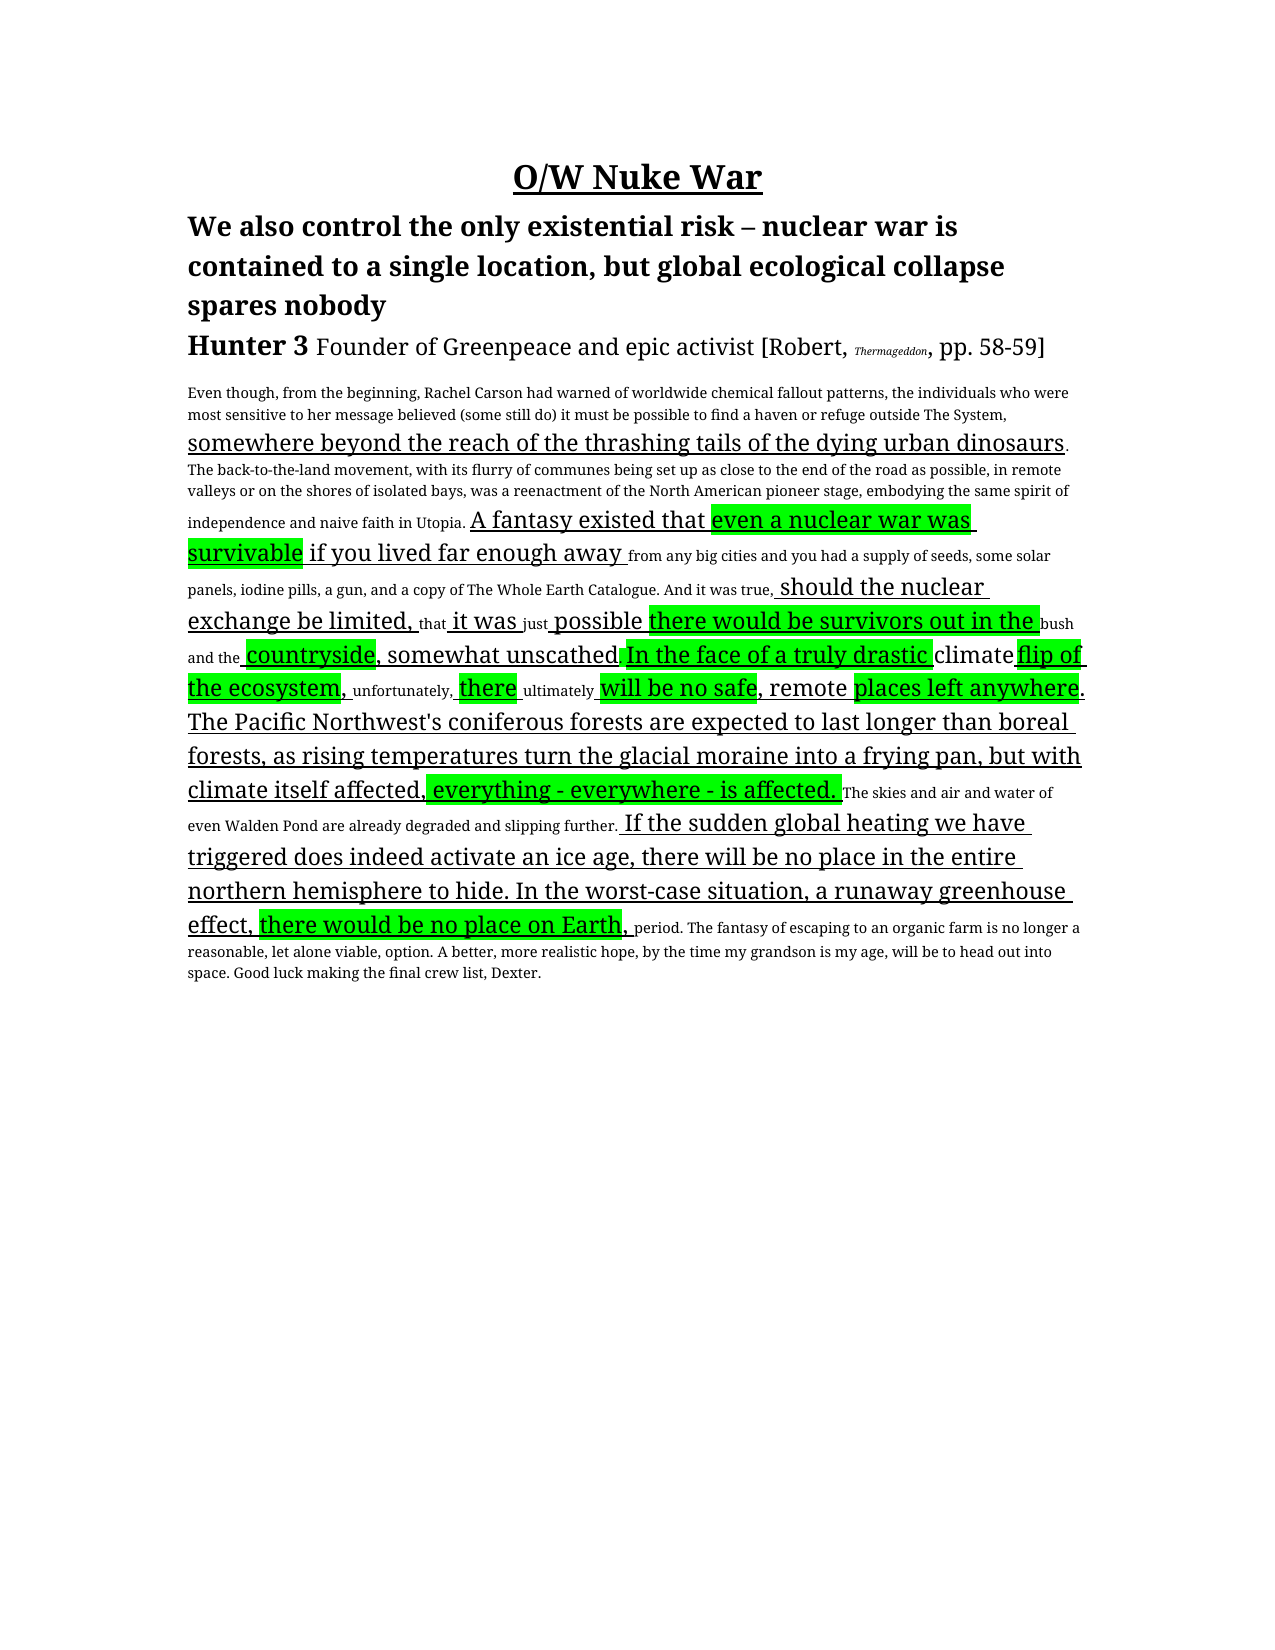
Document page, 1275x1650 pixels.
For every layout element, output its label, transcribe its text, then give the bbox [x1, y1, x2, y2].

subtitle We also control the only existential risk – nuclear war is contained to a single location, but global ecological collapse spares nobody [187, 207, 1087, 324]
text Even though, from the beginning, Rachel Carson had warned of worldwide chemical fallout patterns, the individuals who were most sensitive to her message believed (some still do) it must be possible to find a haven or refuge outside The System, somewhere beyond the reach of the thrashing tails of the dying urban dinosaurs. The back-to-the-land movement, with its flurry of communes being set up as close to the end of the road as possible, in remote valleys or on the shores of isolated bays, was a reenactment of the North American pioneer stage, embodying the same spirit of independence and naive faith in Utopia. A fantasy existed that even a nuclear war was survivable if you lived far enough away from any big cities and you had a supply of seeds, some solar panels, iodine pills, a gun, and a copy of The Whole Earth Catalogue. And it was true, should the nuclear exchange be limited, that it was just possible there would be survivors out in the bush and the countryside, somewhat unscathed. In the face of a truly drastic climate flip of the ecosystem, unfortunately, there ultimately will be no safe, remote places left anywhere. The Pacific Northwest's coniferous forests are expected to last longer than boreal forests, as rising temperatures turn the glacial moraine into a frying pan, but with climate itself affected, everything - everywhere - is affected. The skies and air and water of even Walden Pond are already degraded and slipping further. If the sudden global heating we have triggered does indeed activate an ice age, there will be no place in the entire northern hemisphere to hide. In the worst-case situation, a runaway greenhouse effect, there would be no place on Earth, period. The fantasy of escaping to an organic farm is no longer a reasonable, let alone viable, option. A better, more realistic hope, by the time my grandson is my age, will be to head out into space. Good luck making the final crew list, Dexter. [187, 383, 1087, 983]
text Hunter 3 Founder of Greenpeace and epic activist [Robert, Thermageddon, pp. 58-59] [187, 327, 1087, 363]
subtitle O/W Nuke War [187, 154, 1087, 199]
